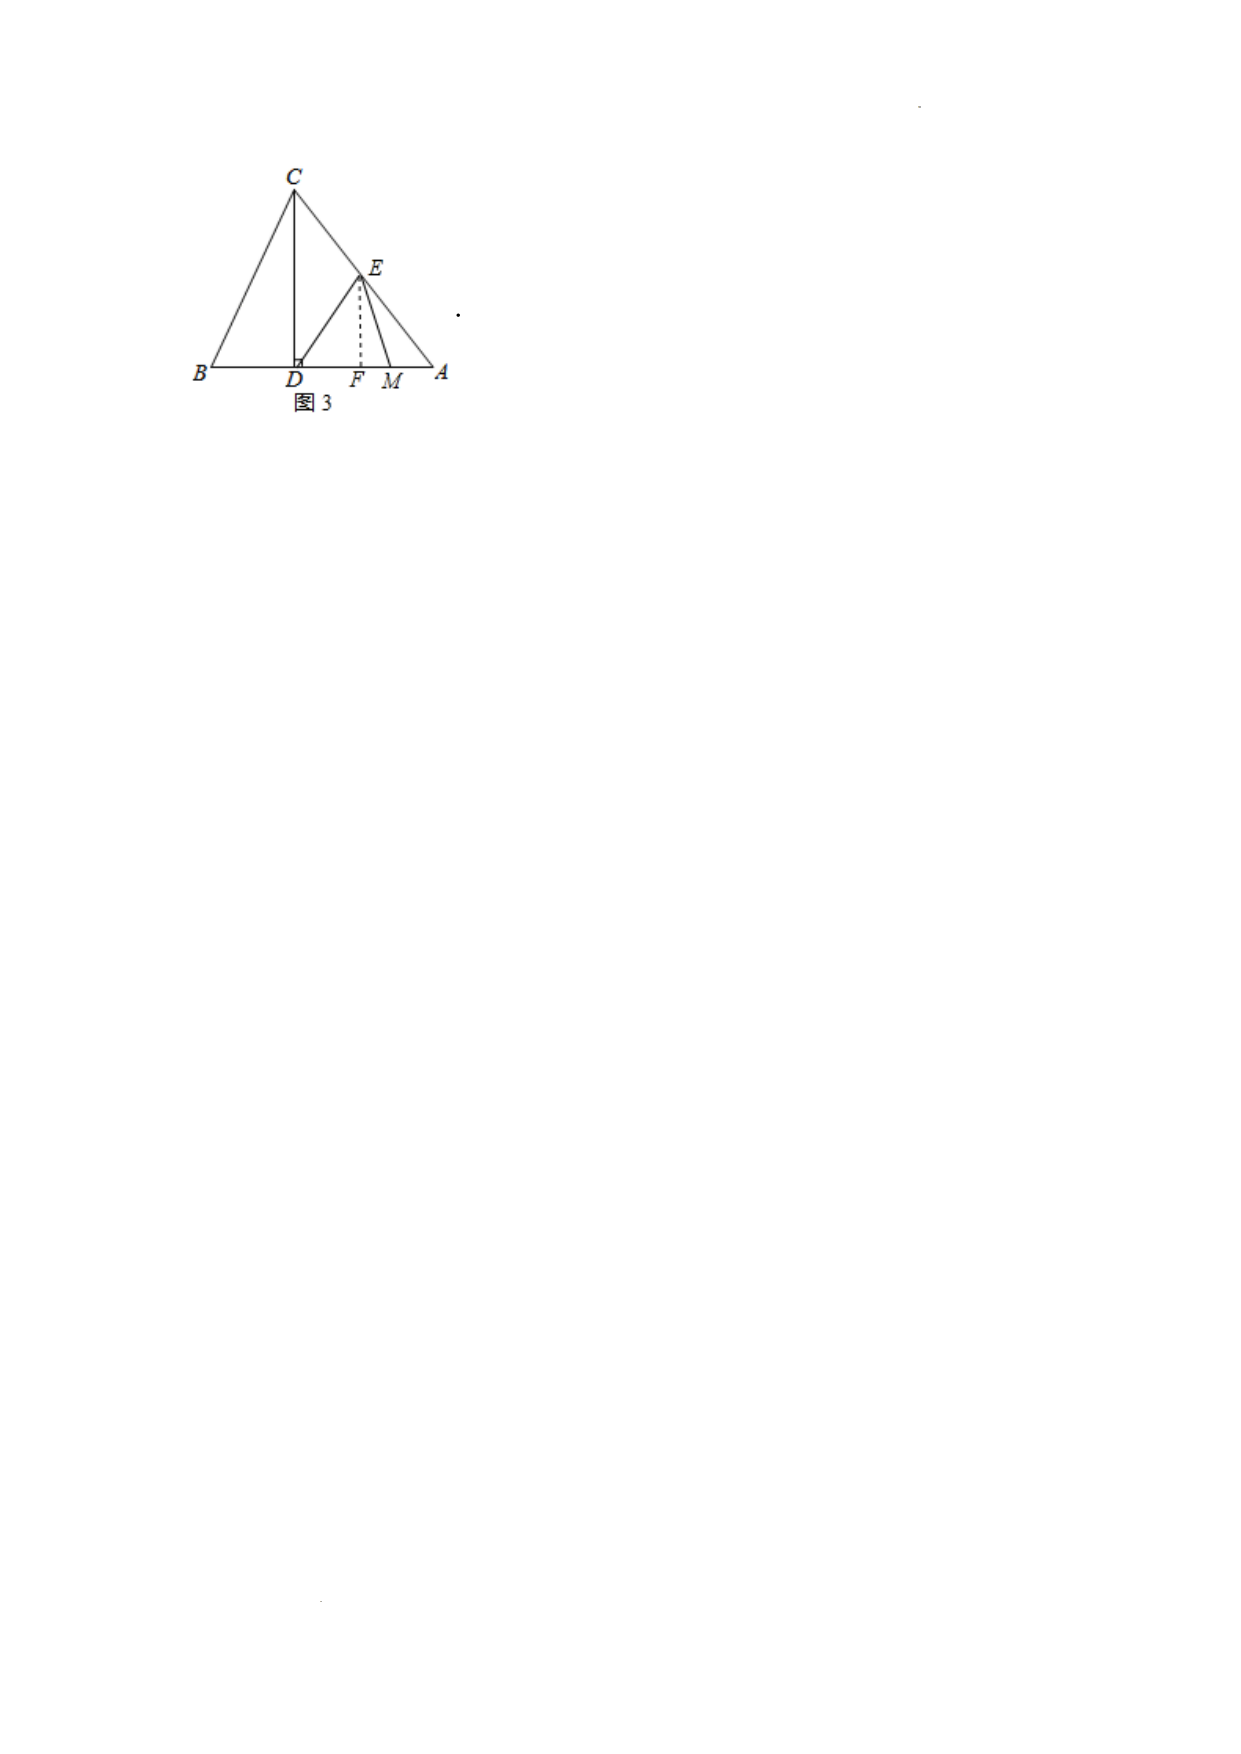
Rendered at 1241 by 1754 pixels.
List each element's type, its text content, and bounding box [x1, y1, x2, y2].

picture [187, 162, 454, 417]
